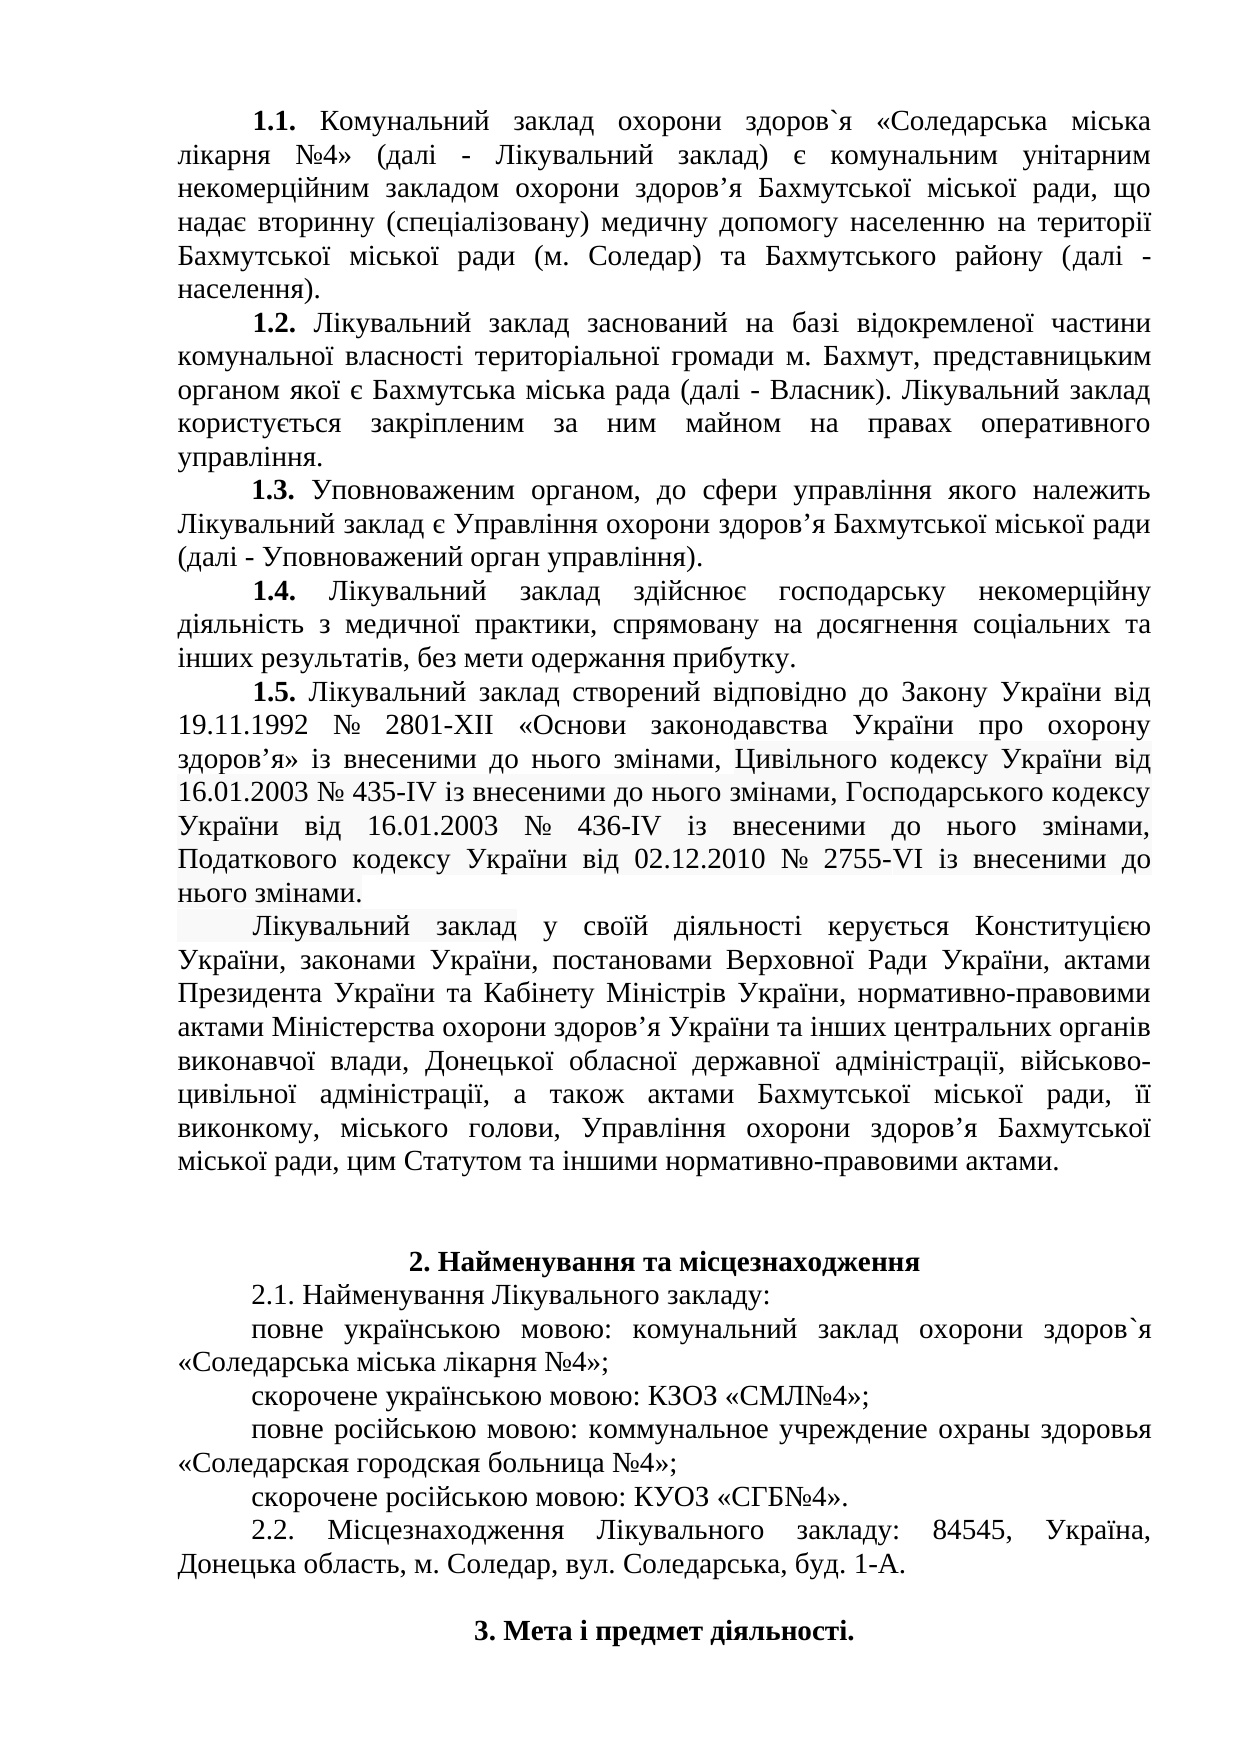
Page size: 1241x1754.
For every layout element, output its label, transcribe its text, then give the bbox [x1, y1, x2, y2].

text повне українською мовою: комунальний заклад охорони здоров`я «Соледарська міська лікарня №4»; [177, 1311, 1152, 1378]
text 1.1. Комунальний заклад охорони здоров`я «Соледарська міська лікарня №4» (далі - Лікувальний заклад) є комунальним унітарним некомерційним закладом охорони здоров’я Бахмутської міської ради, що надає вторинну (спеціалізовану) медичну допомогу населенню на території Бахмутської міської ради (м. Соледар) та Бахмутського району (далі - населення). [177, 103, 1152, 305]
text 1.4. Лікувальний заклад здійснює господарську некомерційну діяльність з медичної практики, спрямовану на досягнення соціальних та інших результатів, без мети одержання прибутку. [177, 573, 1152, 674]
text повне російською мовою: коммунальное учреждение охраны здоровья «Соледарская городская больница №4»; [177, 1412, 1152, 1479]
text 1.5. Лікувальний заклад створений відповідно до Закону України від 19.11.1992 № 2801-ХІІ «Основи законодавства України про охорону здоров’я» із внесеними до нього змінами, Цивільного кодексу України від 16.01.2003 № 435-ІV із внесеними до нього змінами, Господарського кодексу України від 16.01.2003 № 436-ІV із внесеними до нього змінами, Податкового кодексу України від 02.12.2010 № 2755-VI із внесеними до нього змінами. [362, 850, 1152, 908]
text 1.5. Лікувальний заклад створений відповідно до Закону України від 19.11.1992 № 2801-ХІІ «Основи законодавства України про охорону здоров’я» із внесеними до нього змінами, Цивільного кодексу України від 16.01.2003 № 435-ІV із внесеними до нього змінами, Господарського кодексу України від 16.01.2003 № 436-ІV із внесеними до нього змінами, Податкового кодексу України від 02.12.2010 № 2755-VI із внесеними до нього змінами. [177, 674, 1152, 774]
text скорочене російською мовою: КУОЗ «СГБ№4». [177, 1479, 1152, 1512]
text 2. Найменування та місцезнаходження [177, 1244, 1152, 1277]
text 3. Мета і предмет діяльності. [177, 1613, 1152, 1646]
text Лікувальний заклад у своїй діяльності керується Конституцією України, законами України, постановами Верховної Ради України, актами Президента України та Кабінету Міністрів України, нормативно-правовими актами Міністерства охорони здоров’я України та інших центральних органів виконавчої влади, Донецької обласної державної адміністрації, військово-цивільної адміністрації, а також актами Бахмутської міської ради, її виконкому, міського голови, Управління охорони здоров’я Бахмутської міської ради, цим Статутом та іншими нормативно-правовими актами. [177, 908, 1152, 1177]
text 1.3. Уповноваженим органом, до сфери управління якого належить Лікувальний заклад є Управління охорони здоров’я Бахмутської міської ради (далі - Уповноважений орган управління). [177, 472, 1152, 573]
text 2.1. Найменування Лікувального закладу: [177, 1277, 1152, 1311]
text 2.2. Місцезнаходження Лікувального закладу: 84545, Україна, Донецька область, м. Соледар, вул. Соледарська, буд. 1-А. [177, 1512, 1152, 1579]
text скорочене українською мовою: КЗОЗ «СМЛ№4»; [177, 1378, 1152, 1412]
text 1.2. Лікувальний заклад заснований на базі відокремленої частини комунальної власності територіальної громади м. Бахмут, представницьким органом якої є Бахмутська міська рада (далі - Власник). Лікувальний заклад користується закріпленим за ним майном на правах оперативного управління. [177, 305, 1152, 472]
